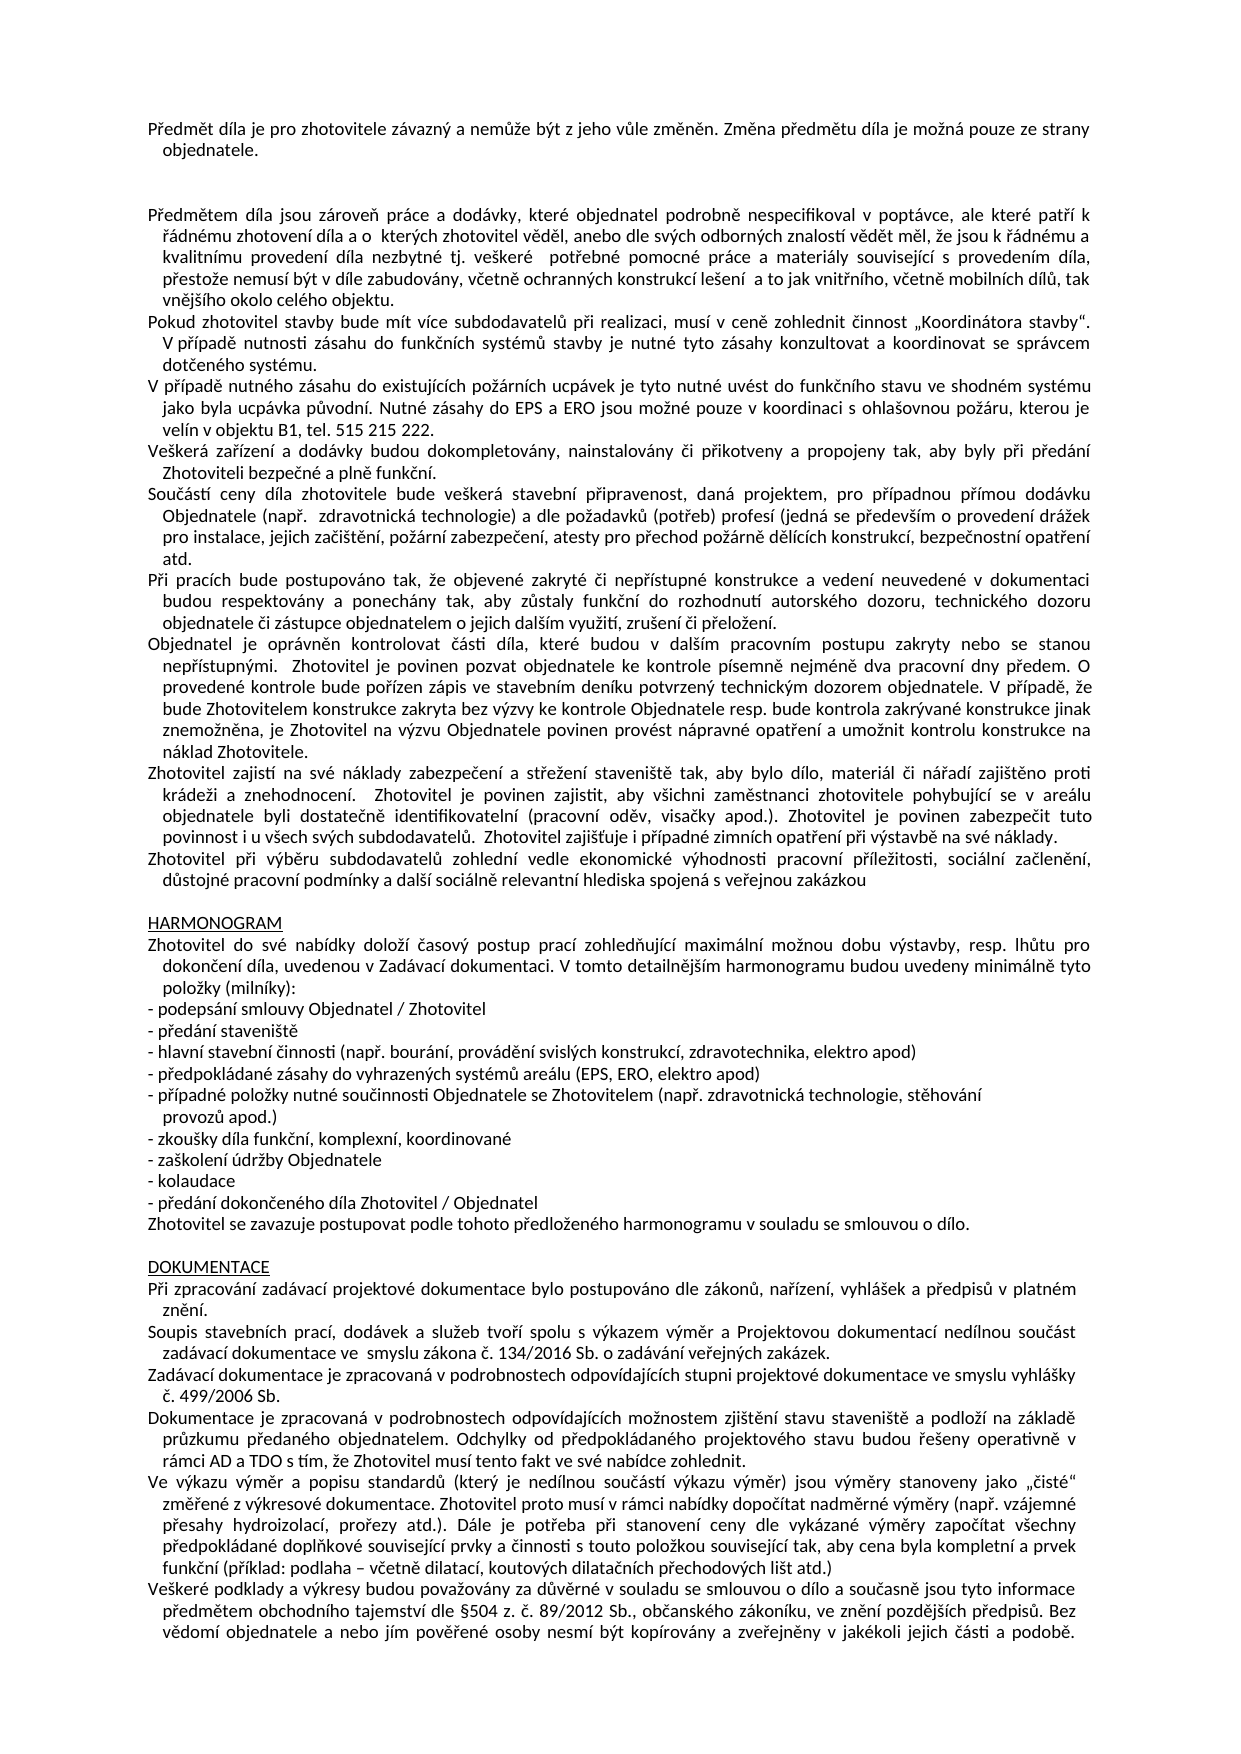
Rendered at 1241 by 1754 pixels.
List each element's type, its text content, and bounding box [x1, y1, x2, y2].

text Pokud zhotovitel stavby bude mít více subdodavatelů při realizaci, musí v ceně zohlednit činnost „Koordinátora stavby“. V případě nutnosti zásahu do funkčních systémů stavby je nutné tyto zásahy konzultovat a koordinovat se správcem dotčeného systému. [148, 311, 1092, 376]
text - předání staveniště [148, 1020, 1092, 1041]
text - předání dokončeného díla Zhotovitel / Objednatel [148, 1192, 1092, 1214]
text - zkoušky díla funkční, komplexní, koordinované [148, 1128, 1044, 1149]
text - kolaudace [148, 1171, 1092, 1192]
text Dokumentace je zpracovaná v podrobnostech odpovídajících možnostem zjištění stavu staveniště a podloží na základě průzkumu předaného objednatelem. Odchylky od předpokládaného projektového stavu budou řešeny operativně v rámci AD a TDO s tím, že Zhotovitel musí tento fakt ve své nabídce zohlednit. [148, 1407, 1078, 1471]
text Ve výkazu výměr a popisu standardů (který je nedílnou součástí výkazu výměr) jsou výměry stanoveny jako „čisté“ změřené z výkresové dokumentace. Zhotovitel proto musí v rámci nabídky dopočítat nadměrné výměry (např. vzájemné přesahy hydroizolací, prořezy atd.). Dále je potřeba při stanovení ceny dle vykázané výměry započítat všechny předpokládané doplňkové související prvky a činnosti s touto položkou související tak, aby cena byla kompletní a prvek funkční (příklad: podlaha – včetně dilatací, koutových dilatačních přechodových lišt atd.) [148, 1471, 1078, 1579]
text - hlavní stavební činnosti (např. bourání, provádění svislých konstrukcí, zdravotechnika, elektro apod) [148, 1041, 1092, 1063]
text DOKUMENTACE [148, 1257, 1078, 1278]
text Zhotovitel při výběru subdodavatelů zohlední vedle ekonomické výhodnosti pracovní příležitosti, sociální začlenění, důstojné pracovní podmínky a další sociálně relevantní hlediska spojená s veřejnou zakázkou [148, 848, 1092, 891]
text - předpokládané zásahy do vyhrazených systémů areálu (EPS, ERO, elektro apod) [148, 1063, 1092, 1084]
text Zadávací dokumentace je zpracovaná v podrobnostech odpovídajících stupni projektové dokumentace ve smyslu vyhlášky č. 499/2006 Sb. [148, 1364, 1078, 1407]
text HARMONOGRAM [148, 913, 1092, 934]
text - případné položky nutné součinnosti Objednatele se Zhotovitelem (např. zdravotnická technologie, stěhování provozů apod.) [148, 1084, 1044, 1128]
text Předmětem díla jsou zároveň práce a dodávky, které objednatel podrobně nespecifikoval v poptávce, ale které patří k řádnému zhotovení díla a o kterých zhotovitel věděl, anebo dle svých odborných znalostí vědět měl, že jsou k řádnému a kvalitnímu provedení díla nezbytné tj. veškeré potřebné pomocné práce a materiály související s provedením díla, přestože nemusí být v díle zabudovány, včetně ochranných konstrukcí lešení a to jak vnitřního, včetně mobilních dílů, tak vnějšího okolo celého objektu. [148, 204, 1092, 311]
text Při zpracování zadávací projektové dokumentace bylo postupováno dle zákonů, nařízení, vyhlášek a předpisů v platném znění. [148, 1278, 1078, 1321]
text Zhotovitel zajistí na své náklady zabezpečení a střežení staveniště tak, aby bylo dílo, materiál či nářadí zajištěno proti krádeži a znehodnocení. Zhotovitel je povinen zajistit, aby všichni zaměstnanci zhotovitele pohybující se v areálu objednatele byli dostatečně identifikovatelní (pracovní oděv, visačky apod.). Zhotovitel je povinen zabezpečit tuto povinnost i u všech svých subdodavatelů. Zhotovitel zajišťuje i případné zimních opatření při výstavbě na své náklady. [148, 762, 1092, 848]
text V případě nutného zásahu do existujících požárních ucpávek je tyto nutné uvést do funkčního stavu ve shodném systému jako byla ucpávka původní. Nutné zásahy do EPS a ERO jsou možné pouze v koordinaci s ohlašovnou požáru, kterou je velín v objektu B1, tel. 515 215 222. [148, 376, 1092, 440]
text Zhotovitel do své nabídky doloží časový postup prací zohledňující maximální možnou dobu výstavby, resp. lhůtu pro dokončení díla, uvedenou v Zadávací dokumentaci. V tomto detailnějším harmonogramu budou uvedeny minimálně tyto položky (milníky): [148, 934, 1092, 998]
text Objednatel je oprávněn kontrolovat části díla, které budou v dalším pracovním postupu zakryty nebo se stanou nepřístupnými. Zhotovitel je povinen pozvat objednatele ke kontrole písemně nejméně dva pracovní dny předem. O provedené kontrole bude pořízen zápis ve stavebním deníku potvrzený technickým dozorem objednatele. V případě, že bude Zhotovitelem konstrukce zakryta bez výzvy ke kontrole Objednatele resp. bude kontrola zakrývané konstrukce jinak znemožněna, je Zhotovitel na výzvu Objednatele povinen provést nápravné opatření a umožnit kontrolu konstrukce na náklad Zhotovitele. [148, 634, 1092, 762]
text Soupis stavebních prací, dodávek a služeb tvoří spolu s výkazem výměr a Projektovou dokumentací nedílnou součást zadávací dokumentace ve smyslu zákona č. 134/2016 Sb. o zadávání veřejných zakázek. [148, 1321, 1078, 1364]
text Zhotovitel se zavazuje postupovat podle tohoto předloženého harmonogramu v souladu se smlouvou o dílo. [148, 1214, 1092, 1235]
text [148, 1579, 1078, 1643]
text Při pracích bude postupováno tak, že objevené zakryté či nepřístupné konstrukce a vedení neuvedené v dokumentaci budou respektovány a ponechány tak, aby zůstaly funkční do rozhodnutí autorského dozoru, technického dozoru objednatele či zástupce objednatelem o jejich dalším využití, zrušení či přeložení. [148, 569, 1092, 634]
text Veškerá zařízení a dodávky budou dokompletovány, nainstalovány či přikotveny a propojeny tak, aby byly při předání Zhotoviteli bezpečné a plně funkční. [148, 440, 1092, 483]
text - zaškolení údržby Objednatele [148, 1149, 1092, 1171]
text Předmět díla je pro zhotovitele závazný a nemůže být z jeho vůle změněn. Změna předmětu díla je možná pouze ze strany objednatele. [148, 118, 1092, 161]
text - podepsání smlouvy Objednatel / Zhotovitel [148, 998, 1092, 1020]
text Součástí ceny díla zhotovitele bude veškerá stavební připravenost, daná projektem, pro případnou přímou dodávku Objednatele (např. zdravotnická technologie) a dle požadavků (potřeb) profesí (jedná se především o provedení drážek pro instalace, jejich začištění, požární zabezpečení, atesty pro přechod požárně dělících konstrukcí, bezpečnostní opatření atd. [148, 483, 1092, 569]
